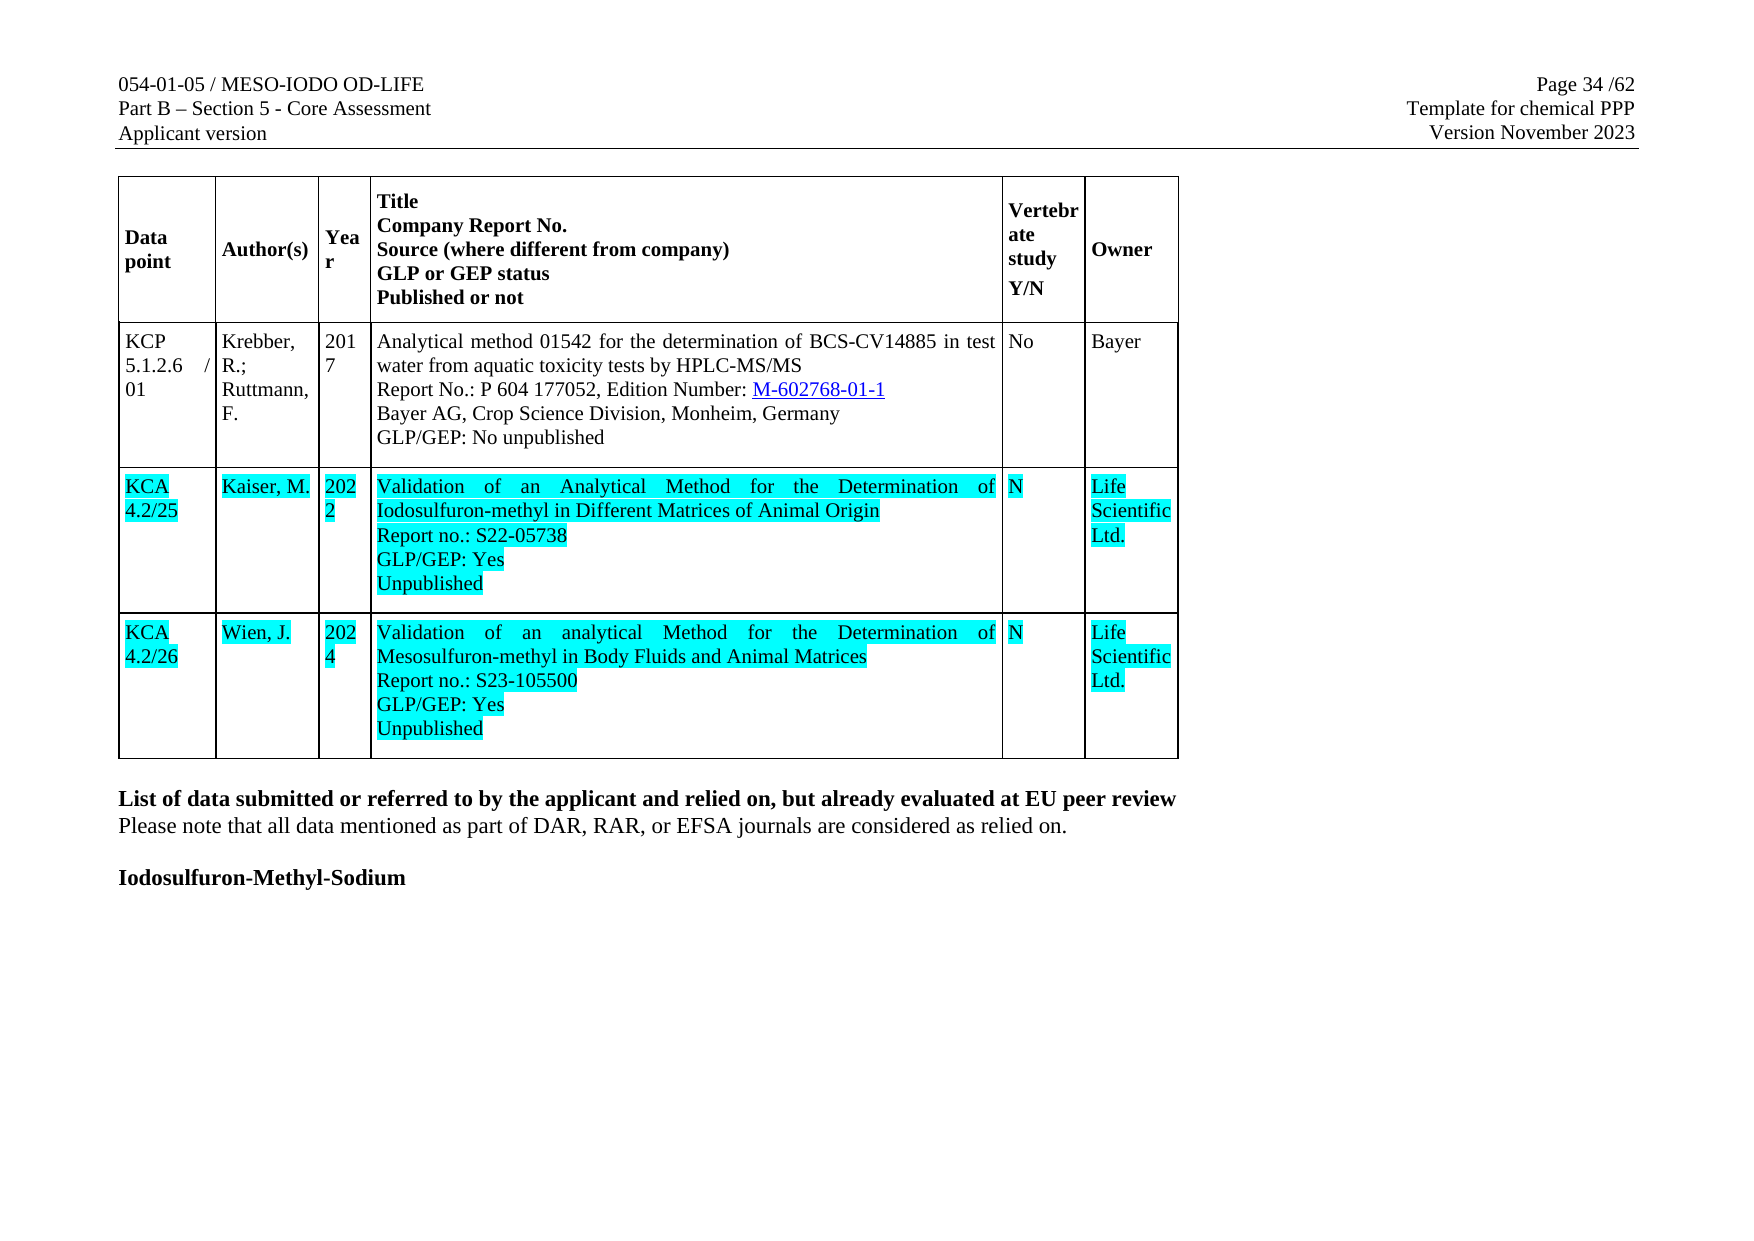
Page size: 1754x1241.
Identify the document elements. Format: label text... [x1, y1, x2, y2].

table_cell Krebber, R.; Ruttmann, F. [217, 323, 318, 467]
table_cell N [1003, 614, 1084, 757]
table_cell Life Scientific Ltd. [1086, 468, 1177, 612]
table_cell KCP 5.1.2.6 / 01 [120, 323, 215, 467]
table_header Data point [119, 177, 215, 322]
table_header Owner [1086, 177, 1178, 322]
text Iodosulfuron-Methyl-Sodium [118, 864, 1178, 891]
table_header Vertebrate study Y/N [1003, 177, 1084, 322]
table_cell Validation of an Analytical Method for the Determination of Iodosulfuron-methyl in Different Matrices of Animal Origin Report no.: S22-05738 GLP/GEP: Yes Unpublished [372, 468, 1002, 612]
table_header Title Company Report No. Source (where different from company) GLP or GEP status Published or not [371, 177, 1002, 322]
table_cell Bayer [1086, 323, 1177, 467]
table_cell Analytical method 01542 for the determination of BCS-CV14885 in test water from aquatic toxicity tests by HPLC-MS/MS Report No.: P 604 177052, Edition Number: M-602768-01-1 Bayer AG, Crop Science Division, Monheim, Germany GLP/GEP: No unpublished [372, 323, 1002, 467]
table_cell Life Scientific Ltd. [1086, 614, 1177, 757]
table_cell N [1003, 468, 1084, 612]
table_header Author(s) [216, 177, 318, 322]
table_cell 2022 [320, 468, 370, 612]
table_cell KCA 4.2/25 [120, 468, 215, 612]
table_cell KCA 4.2/26 [120, 614, 215, 757]
text Please note that all data mentioned as part of DAR, RAR, or EFSA journals are considered as relied on. [118, 812, 1178, 838]
table_cell 2017 [320, 323, 370, 467]
text List of data submitted or referred to by the applicant and relied on, but already evaluated at EU peer review [118, 785, 1624, 812]
table_cell Validation of an analytical Method for the Determination of Mesosulfuron-methyl in Body Fluids and Animal Matrices Report no.: S23-105500 GLP/GEP: Yes Unpublished [372, 614, 1002, 757]
table_cell No [1003, 323, 1084, 467]
table_cell 2024 [320, 614, 370, 757]
table_header Year [319, 177, 370, 322]
table_cell Wien, J. [217, 614, 318, 757]
table_cell Kaiser, M. [217, 468, 318, 612]
